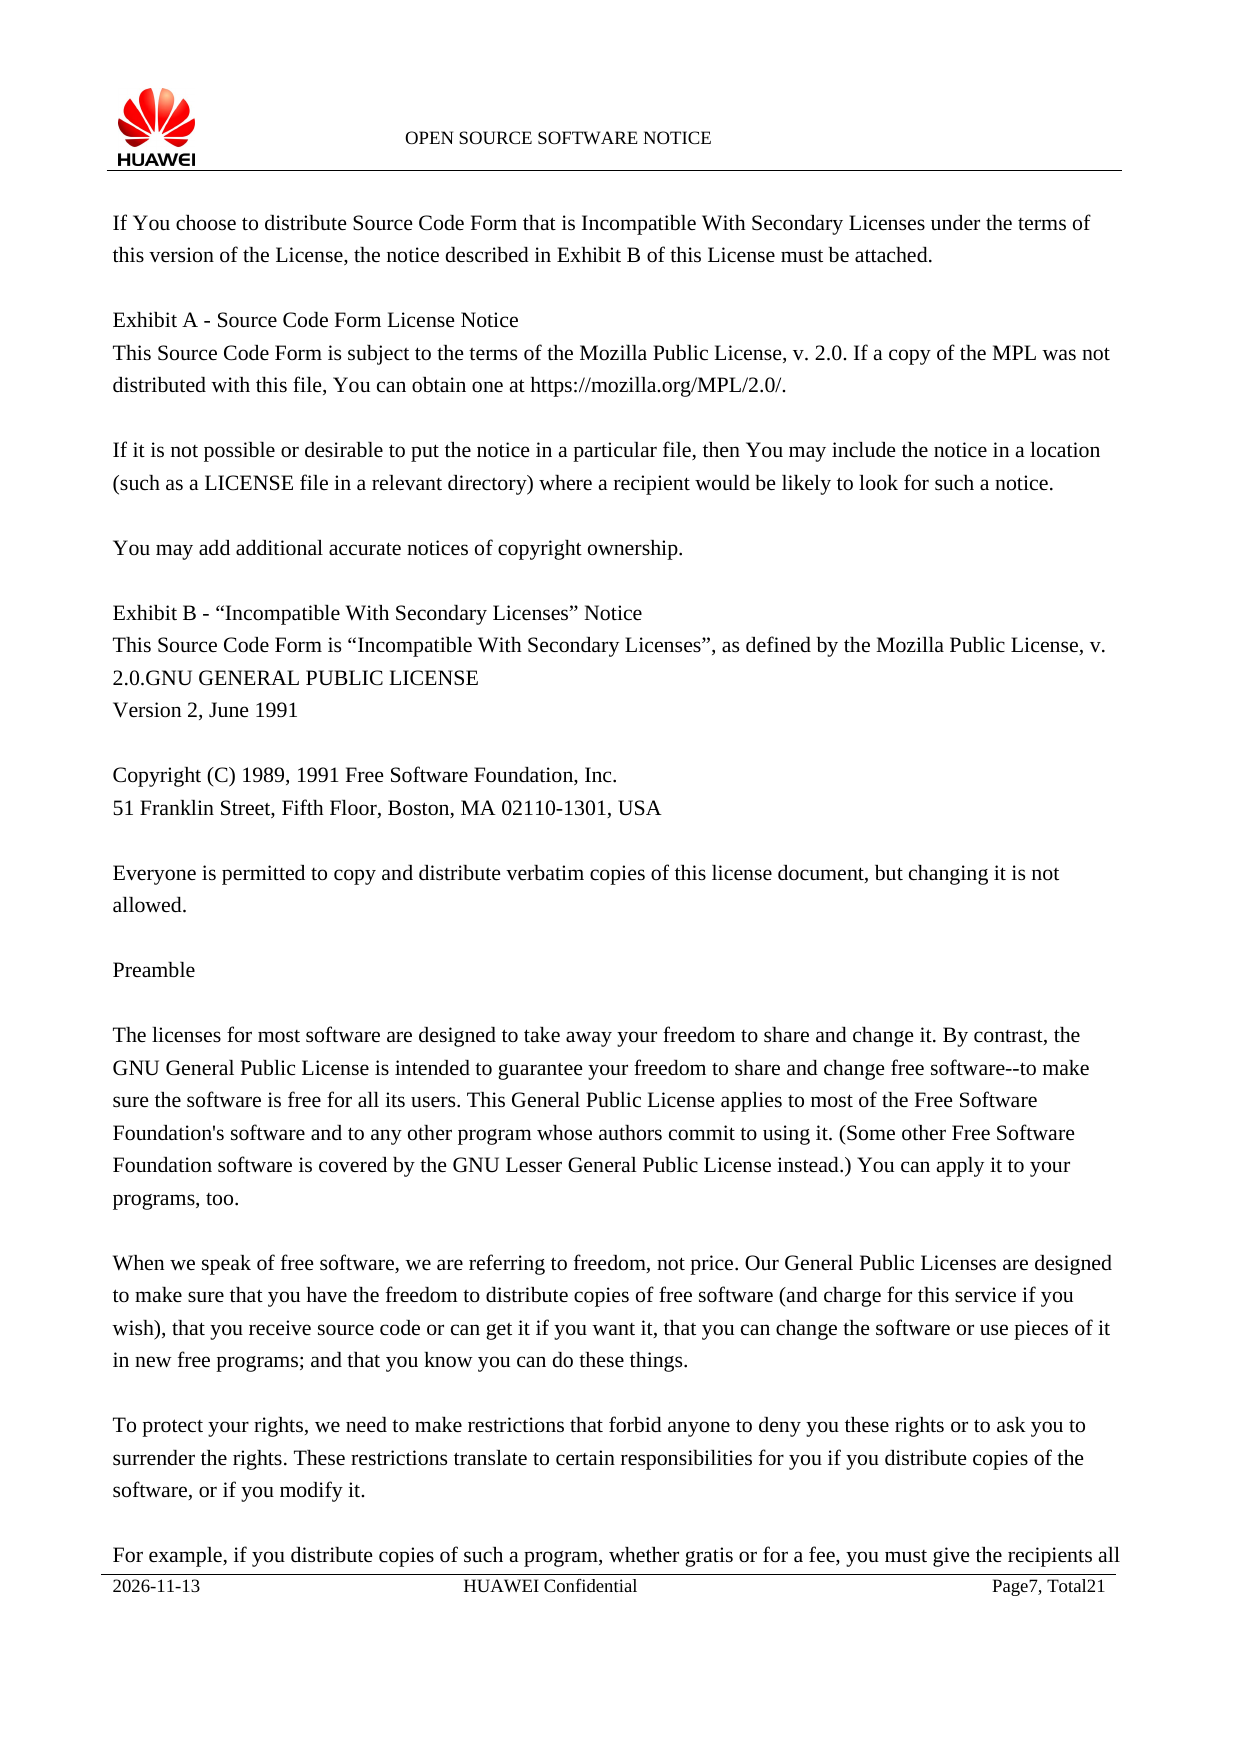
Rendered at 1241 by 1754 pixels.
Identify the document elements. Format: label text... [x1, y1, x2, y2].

picture [118, 88, 195, 166]
